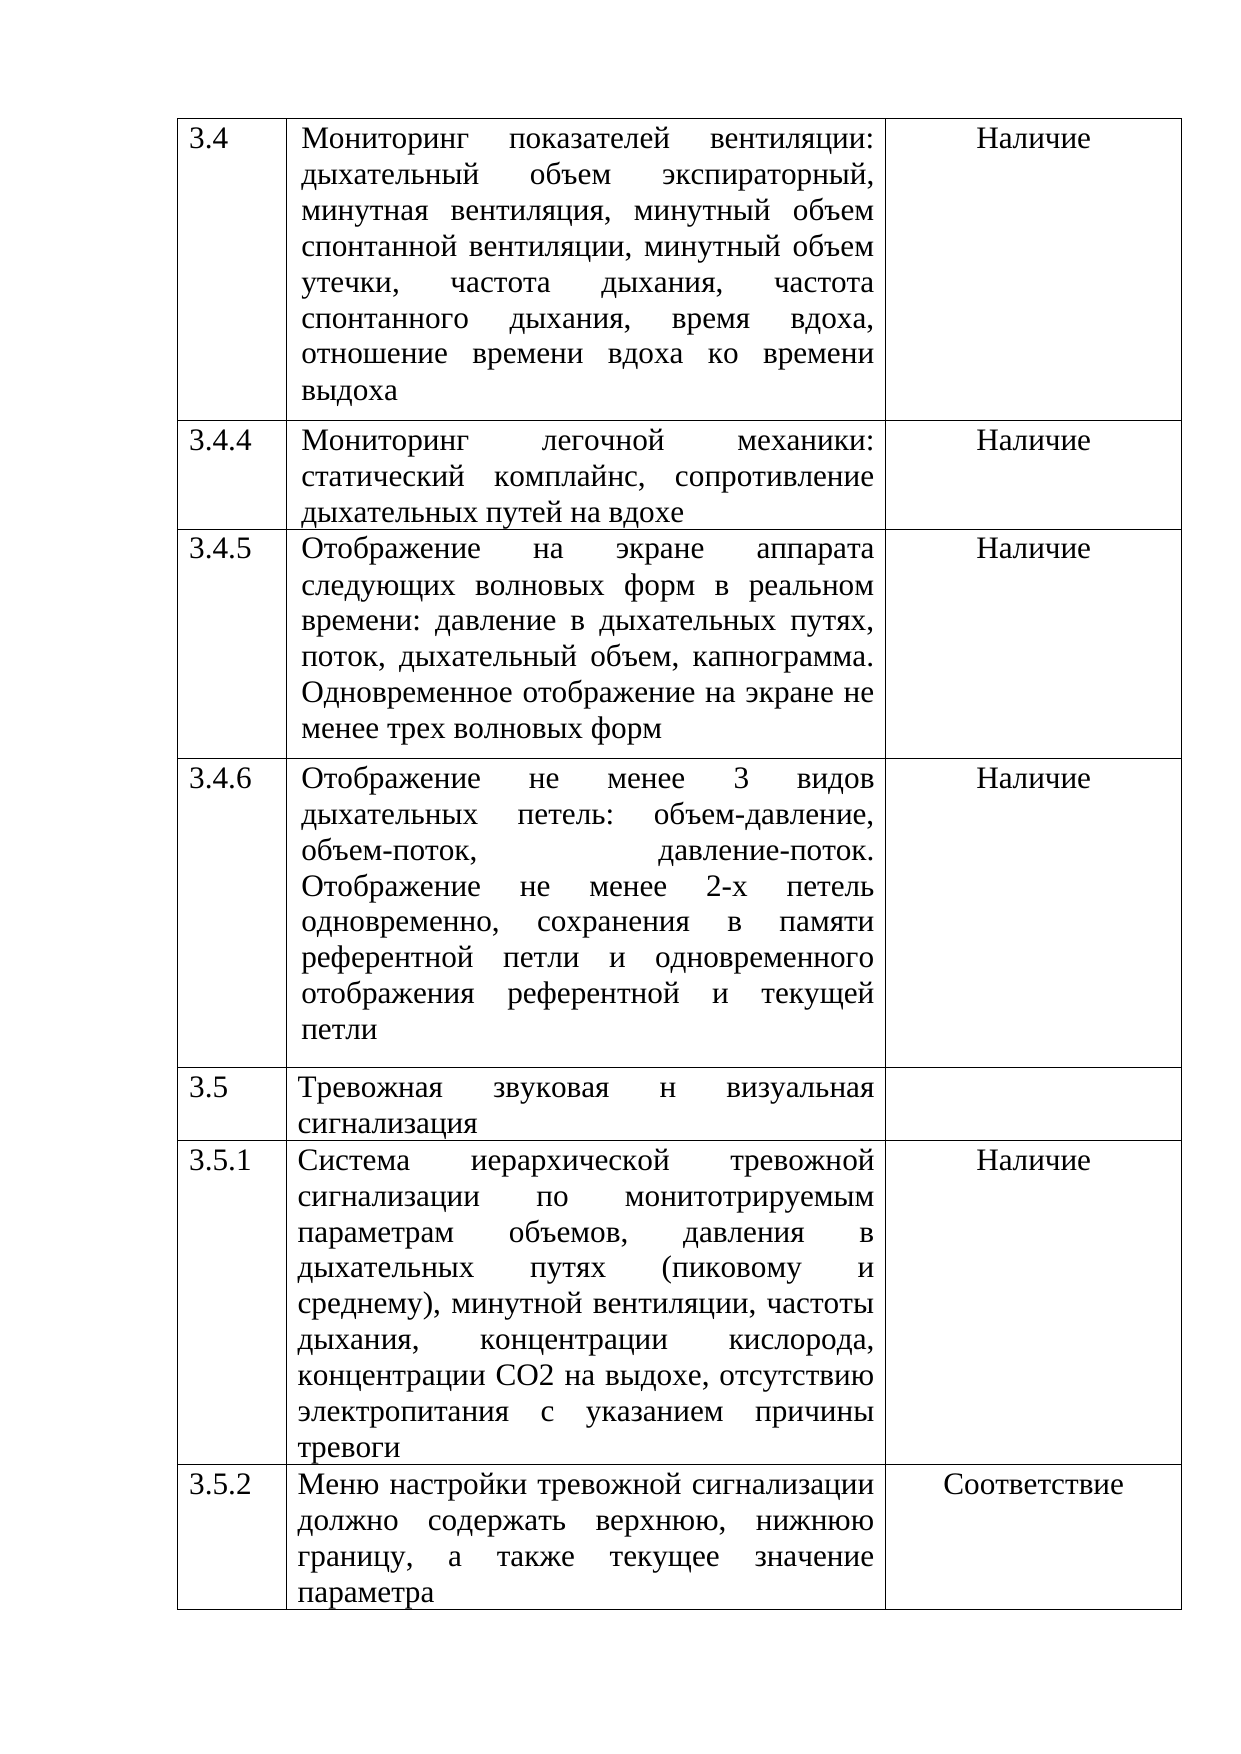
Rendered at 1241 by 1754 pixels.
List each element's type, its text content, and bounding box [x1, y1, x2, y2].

table_cell 3.4.5 [178, 530, 286, 758]
table_cell Наличие [886, 119, 1181, 420]
table_cell 3.4 [178, 119, 286, 420]
table_cell Меню настройки тревожной сигнализации должно содержать верхнюю, нижнюю границу, а также текущее значение параметра [287, 1465, 885, 1609]
table_cell Соответствие [886, 1465, 1181, 1609]
table_cell 3.5.1 [178, 1141, 286, 1464]
table_cell Отображение на экране аппарата следующих волновых форм в реальном времени: давление в дыхательных путях, поток, дыхательный объем, капнограмма. Одновременное отображение на экране не менее трех волновых форм [287, 530, 885, 758]
table_cell [886, 1068, 1181, 1140]
table_cell Наличие [886, 421, 1181, 529]
table_cell 3.4.4 [178, 421, 286, 529]
table_cell Наличие [886, 1141, 1181, 1464]
table_cell Наличие [886, 759, 1181, 1067]
table_cell Наличие [886, 530, 1181, 758]
table_cell Тревожная звуковая н визуальная сигнализация [287, 1068, 885, 1140]
table_cell 3.4.6 [178, 759, 286, 1067]
table_cell Отображение не менее 3 видов дыхательных петель: объем-давление, объем-поток, давление-поток. Отображение не менее 2-х петель одновременно, сохранения в памяти референтной петли и одновременного отображения референтной и текущей петли [287, 759, 885, 1067]
table_cell 3.5.2 [178, 1465, 286, 1609]
table_cell Система иерархической тревожной сигнализации по монитотрируемым параметрам объемов, давления в дыхательных путях (пиковому и среднему), минутной вентиляции, частоты дыхания, концентрации кислорода, концентрации СО2 на выдохе, отсутствию электропитания с указанием причины тревоги [287, 1141, 885, 1464]
table_cell Мониторинг показателей вентиляции: дыхательный объем экспираторный, минутная вентиляция, минутный объем спонтанной вентиляции, минутный объем утечки, частота дыхания, частота спонтанного дыхания, время вдоха, отношение времени вдоха ко времени выдоха [287, 119, 885, 420]
table_cell 3.5 [178, 1068, 286, 1140]
table_cell Мониторинг легочной механики: статический комплайнс, сопротивление дыхательных путей на вдохе [287, 421, 885, 529]
